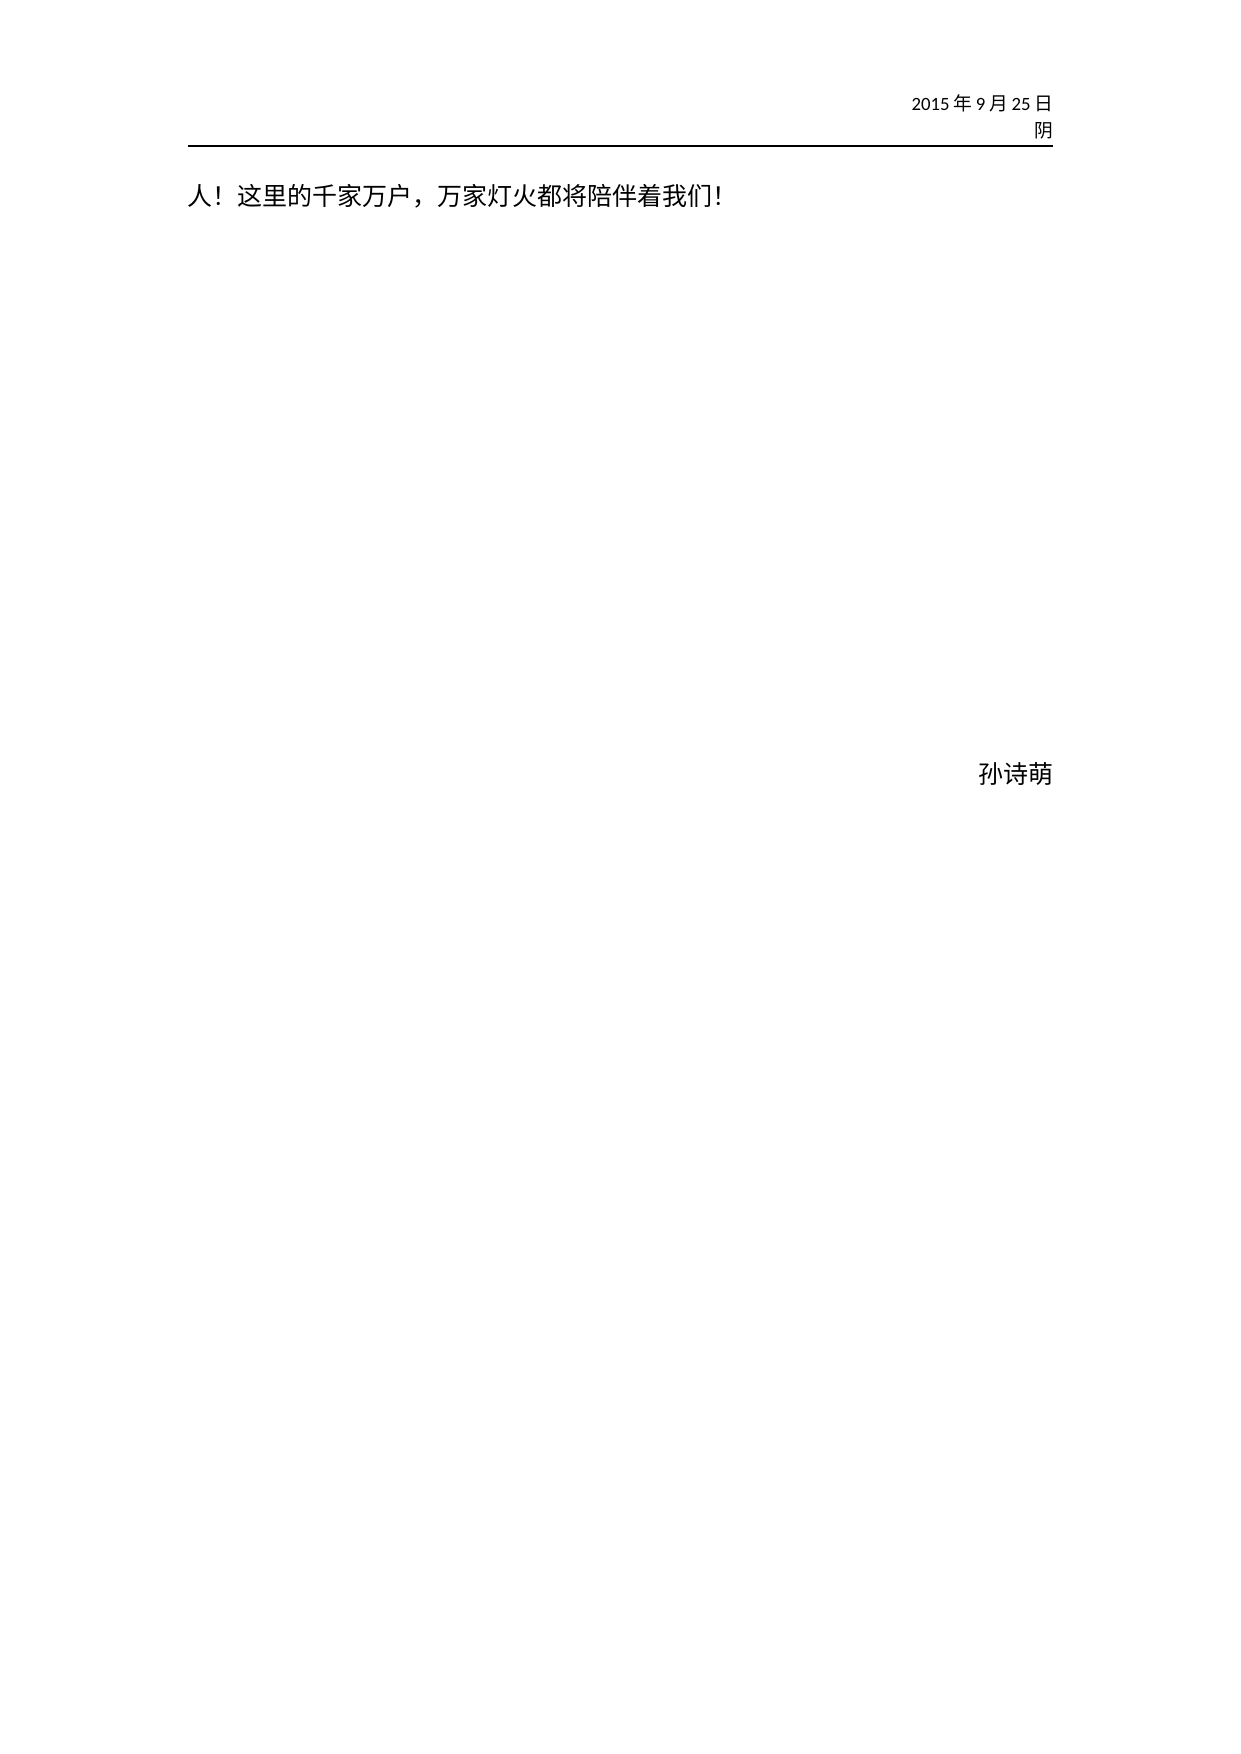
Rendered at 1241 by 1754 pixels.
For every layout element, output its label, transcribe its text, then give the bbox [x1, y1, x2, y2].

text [187, 162, 1053, 227]
text 孙诗萌 [187, 740, 1053, 805]
